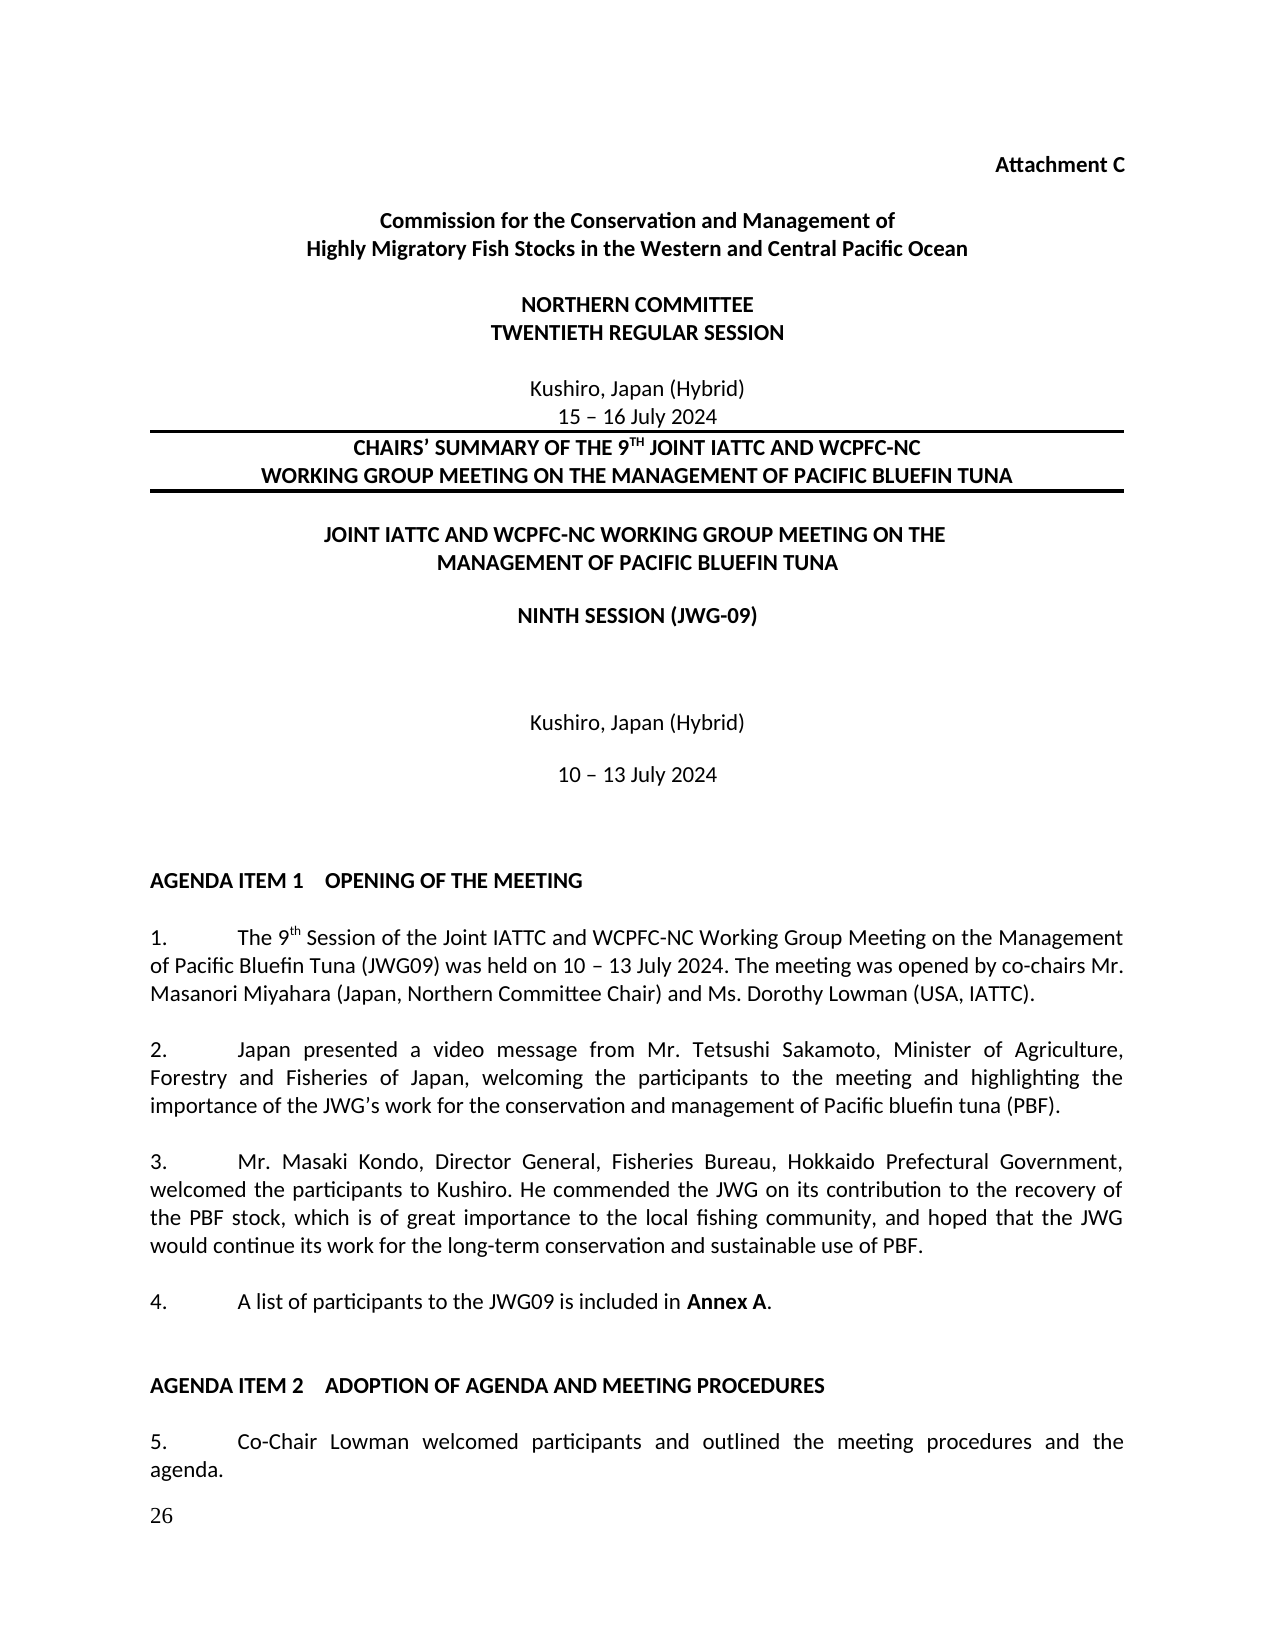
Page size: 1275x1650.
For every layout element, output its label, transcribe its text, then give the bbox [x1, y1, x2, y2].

list Co-Chair Lowman welcomed participants and outlined the meeting procedures and the agenda. [150, 1427, 1125, 1483]
text Kushiro, Japan (Hybrid) [150, 374, 1125, 402]
list Mr. Masaki Kondo, Director General, Fisheries Bureau, Hokkaido Prefectural Government, welcomed the participants to Kushiro. He commended the JWG on its contribution to the recovery of the PBF stock, which is of great importance to the local fishing community, and hoped that the JWG would continue its work for the long-term conservation and sustainable use of PBF. [150, 1147, 1125, 1259]
text Kushiro, Japan (Hybrid) [150, 708, 1125, 736]
list The 9th Session of the Joint IATTC and WCPFC-NC Working Group Meeting on the Management of Pacific Bluefin Tuna (JWG09) was held on 10 – 13 July 2024. The meeting was opened by co-chairs Mr. Masanori Miyahara (Japan, Northern Committee Chair) and Ms. Dorothy Lowman (USA, IATTC). [150, 923, 1125, 1007]
list Japan presented a video message from Mr. Tetsushi Sakamoto, Minister of Agriculture, Forestry and Fisheries of Japan, welcoming the participants to the meeting and highlighting the importance of the JWG’s work for the conservation and management of Pacific bluefin tuna (PBF). [150, 1035, 1125, 1119]
text Highly Migratory Fish Stocks in the Western and Central Pacific Ocean [150, 234, 1125, 262]
text 15 – 16 July 2024 [150, 402, 1125, 430]
text TWENTIETH REGULAR SESSION [150, 318, 1125, 346]
list ADOPTION OF AGENDA AND MEETING PROCEDURES [150, 1371, 1125, 1399]
text Attachment C [150, 150, 1125, 178]
text JOINT IATTC AND WCPFC-NC WORKING GROUP MEETING ON THE MANAGEMENT OF PACIFIC BLUEFIN TUNA [150, 521, 1125, 577]
table_header CHAIRS’ SUMMARY OF THE 9TH JOINT IATTC AND WCPFC-NC WORKING GROUP MEETING ON THE MANAGEMENT OF PACIFIC BLUEFIN TUNA [150, 433, 1124, 489]
text NORTHERN COMMITTEE [150, 290, 1125, 318]
text NINTH SESSION (JWG-09) [150, 602, 1125, 629]
text 10 – 13 July 2024 [150, 761, 1125, 789]
list A list of participants to the JWG09 is included in Annex A. [150, 1287, 1125, 1315]
list OPENING OF THE MEETING [150, 867, 1125, 895]
text Commission for the Conservation and Management of [150, 206, 1125, 234]
